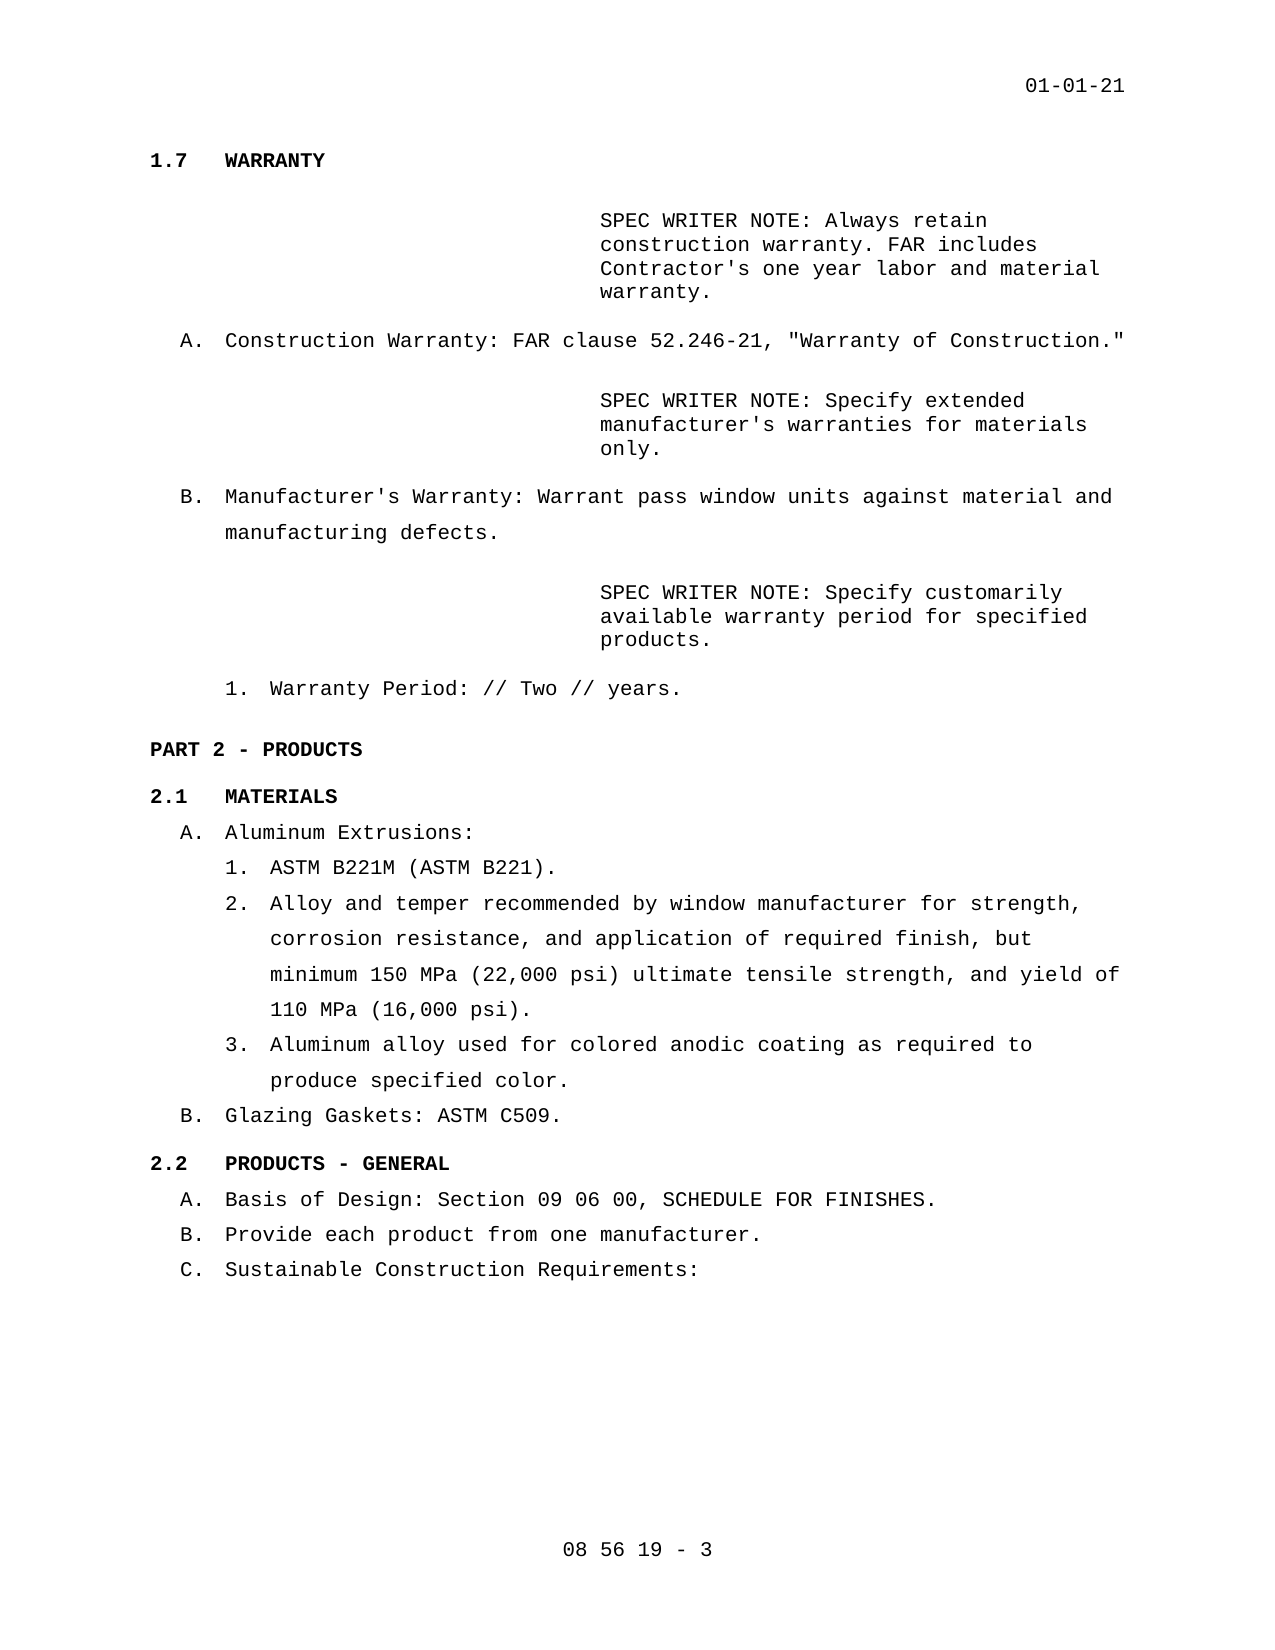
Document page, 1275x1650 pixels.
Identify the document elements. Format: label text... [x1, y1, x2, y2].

text PRODUCTS [150, 738, 1125, 762]
text Construction Warranty: FAR clause 52.246-21, "Warranty of Construction." [180, 330, 1125, 354]
text SPEC WRITER NOTE: Specify extended manufacturer's warranties for materials only. [600, 390, 1125, 461]
text ASTM B221M (ASTM B221). [225, 857, 1125, 881]
text SPEC WRITER NOTE: Specify customarily available warranty period for specified products. [600, 582, 1125, 653]
text MATERIALS [150, 786, 1125, 810]
text Warranty Period: // Two // years. [225, 678, 1125, 702]
text SPEC WRITER NOTE: Always retain construction warranty. FAR includes Contractor's one year labor and material warranty. [600, 210, 1125, 305]
text PRODUCTS - GENERAL [150, 1153, 1125, 1177]
text Aluminum Extrusions: [180, 822, 1125, 846]
text Aluminum alloy used for colored anodic coating as required to produce specified color. [225, 1034, 1125, 1093]
text Provide each product from one manufacturer. [180, 1224, 1125, 1248]
text Alloy and temper recommended by window manufacturer for strength, corrosion resistance, and application of required finish, but minimum 150 MPa (22,000 psi) ultimate tensile strength, and yield of 110 MPa (16,000 psi). [225, 893, 1125, 1023]
text Sustainable Construction Requirements: [180, 1259, 1125, 1283]
text Glazing Gaskets: ASTM C509. [180, 1105, 1125, 1129]
text Basis of Design: Section 09 06 00, SCHEDULE FOR FINISHES. [180, 1188, 1125, 1212]
text WARRANTY [150, 150, 1125, 174]
text Manufacturer's Warranty: Warrant pass window units against material and manufacturing defects. [180, 486, 1125, 545]
